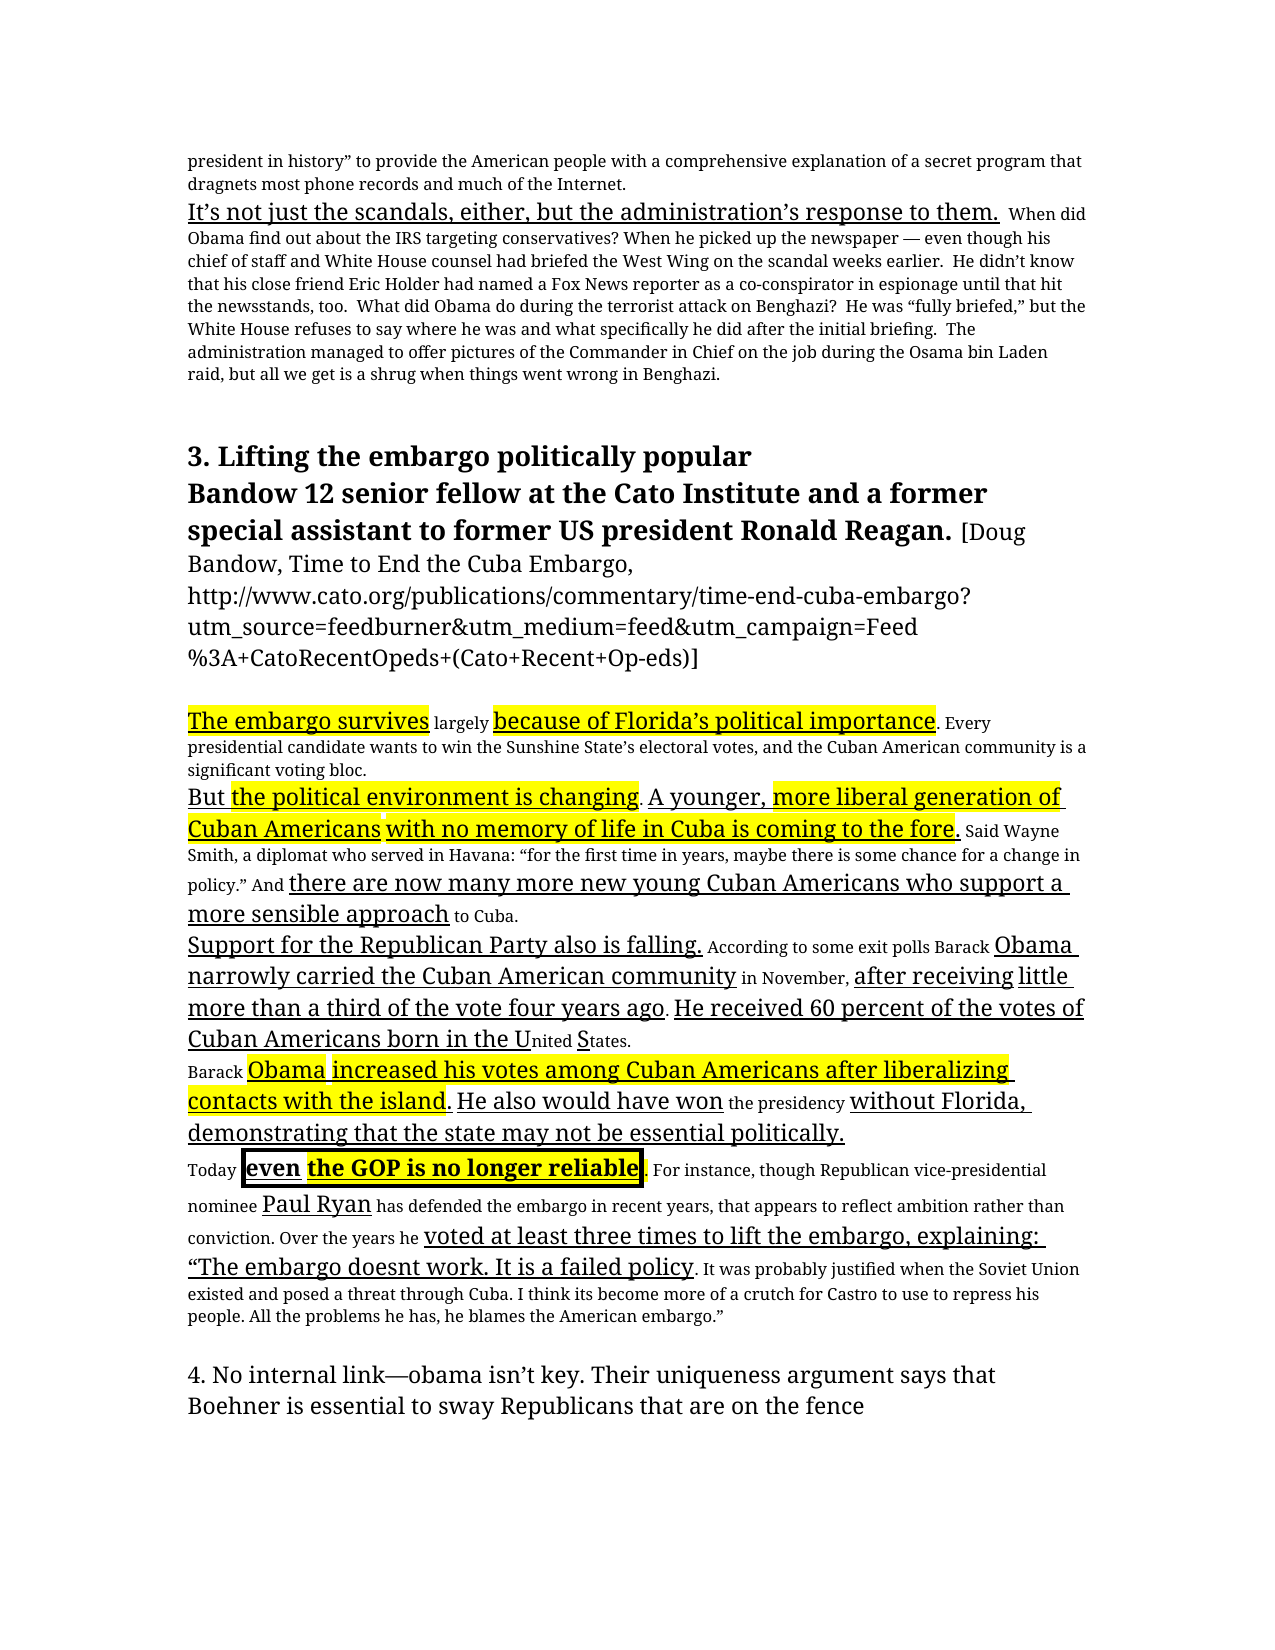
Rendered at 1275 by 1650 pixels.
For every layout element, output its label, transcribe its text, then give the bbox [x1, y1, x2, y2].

subtitle 3. Lifting the embargo politically popular [187, 438, 1087, 474]
text It’s not just the scandals, either, but the administration’s response to them. When did Obama find out about the IRS targeting conservatives? When he picked up the newspaper — even though his chief of staff and White House counsel had briefed the West Wing on the scandal weeks earlier. He didn’t know that his close friend Eric Holder had named a Fox News reporter as a co-conspirator in espionage until that hit the newsstands, too. What did Obama do during the terrorist attack on Benghazi? He was “fully briefed,” but the White House refuses to say where he was and what specifically he did after the initial briefing. The administration managed to offer pictures of the Commander in Chief on the job during the Osama bin Laden raid, but all we get is a shrug when things went wrong in Benghazi. [187, 195, 1087, 386]
text 4. No internal link—obama isn’t key. Their uniqueness argument says that Boehner is essential to sway Republicans that are on the fence [187, 1359, 1087, 1421]
text Bandow 12 senior fellow at the Cato Institute and a former special assistant to former US president Ronald Reagan. [Doug Bandow, Time to End the Cuba Embargo, http://www.cato.org/publications/commentary/time-end-cuba-embargo?utm_source=feedburner&utm_medium=feed&utm_campaign=Feed%3A+CatoRecentOpeds+(Cato+Recent+Op-eds)] [187, 474, 1087, 673]
text Today even the GOP is no longer reliable. For instance, though Republican vice-presidential nominee Paul Ryan has defended the embargo in recent years, that appears to reflect ambition rather than conviction. Over the years he voted at least three times to lift the embargo, explaining: “The embargo doesnt work. It is a failed policy. It was probably justified when the Soviet Union existed and posed a threat through Cuba. I think its become more of a crutch for Castro to use to repress his people. All the problems he has, he blames the American embargo.” [187, 1148, 1087, 1327]
text But the political environment is changing. A younger, more liberal generation of Cuban Americans with no memory of life in Cuba is coming to the fore. Said Wayne Smith, a diplomat who served in Havana: “for the first time in years, maybe there is some chance for a change in policy.” And there are now many more new young Cuban Americans who support a more sensible approach to Cuba. [187, 781, 1087, 929]
text The embargo survives largely because of Florida’s political importance. Every presidential candidate wants to win the Sunshine State’s electoral votes, and the Cuban American community is a significant voting bloc. [187, 704, 1087, 781]
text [187, 150, 1087, 195]
text Support for the Republican Party also is falling. According to some exit polls Barack Obama narrowly carried the Cuban American community in November, after receiving little more than a third of the vote four years ago. He received 60 percent of the votes of Cuban Americans born in the United States. [187, 929, 1087, 1054]
text Barack Obama increased his votes among Cuban Americans after liberalizing contacts with the island. He also would have won the presidency without Florida, demonstrating that the state may not be essential politically. [187, 1054, 1087, 1148]
